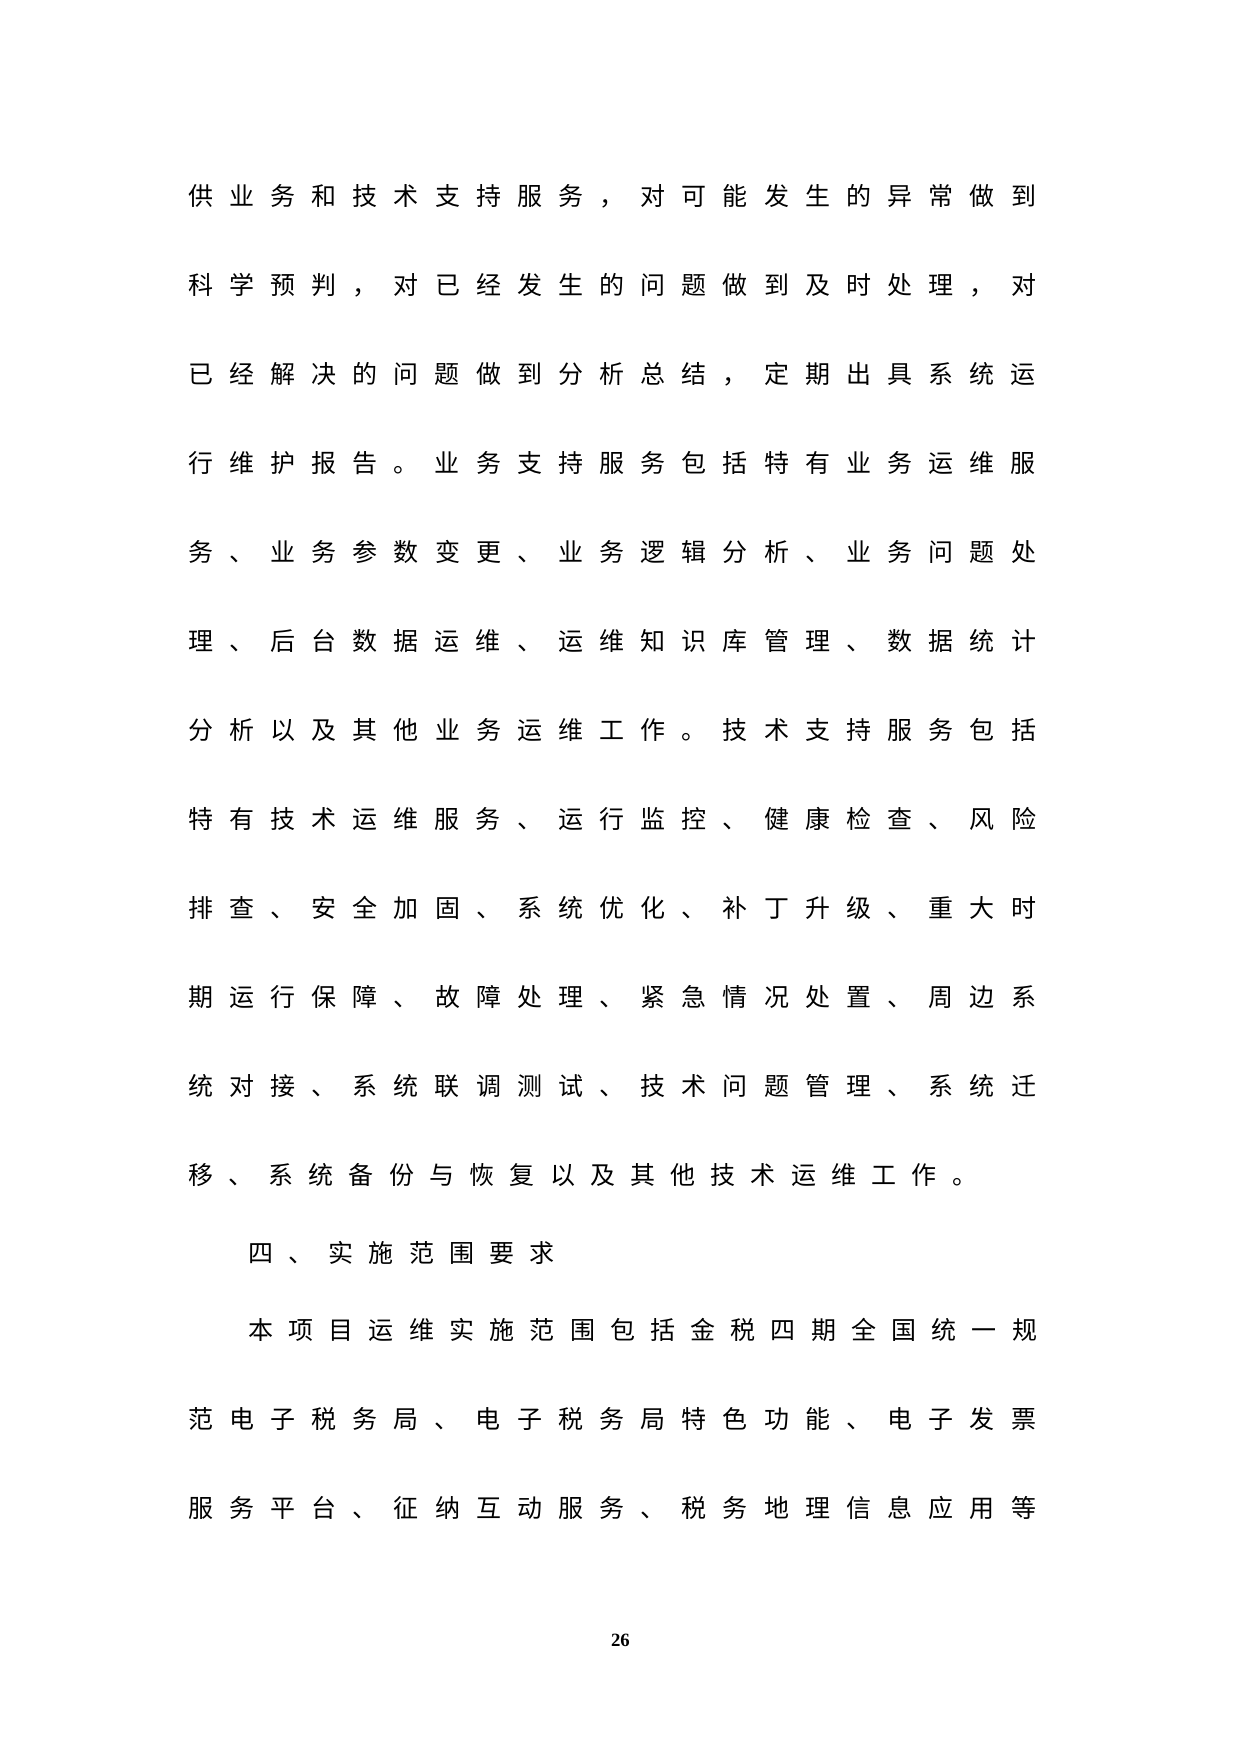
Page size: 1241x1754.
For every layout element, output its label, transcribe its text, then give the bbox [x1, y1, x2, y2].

text 四、实施范围要求 [188, 1222, 1052, 1281]
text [188, 1299, 1052, 1537]
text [188, 164, 1052, 1203]
